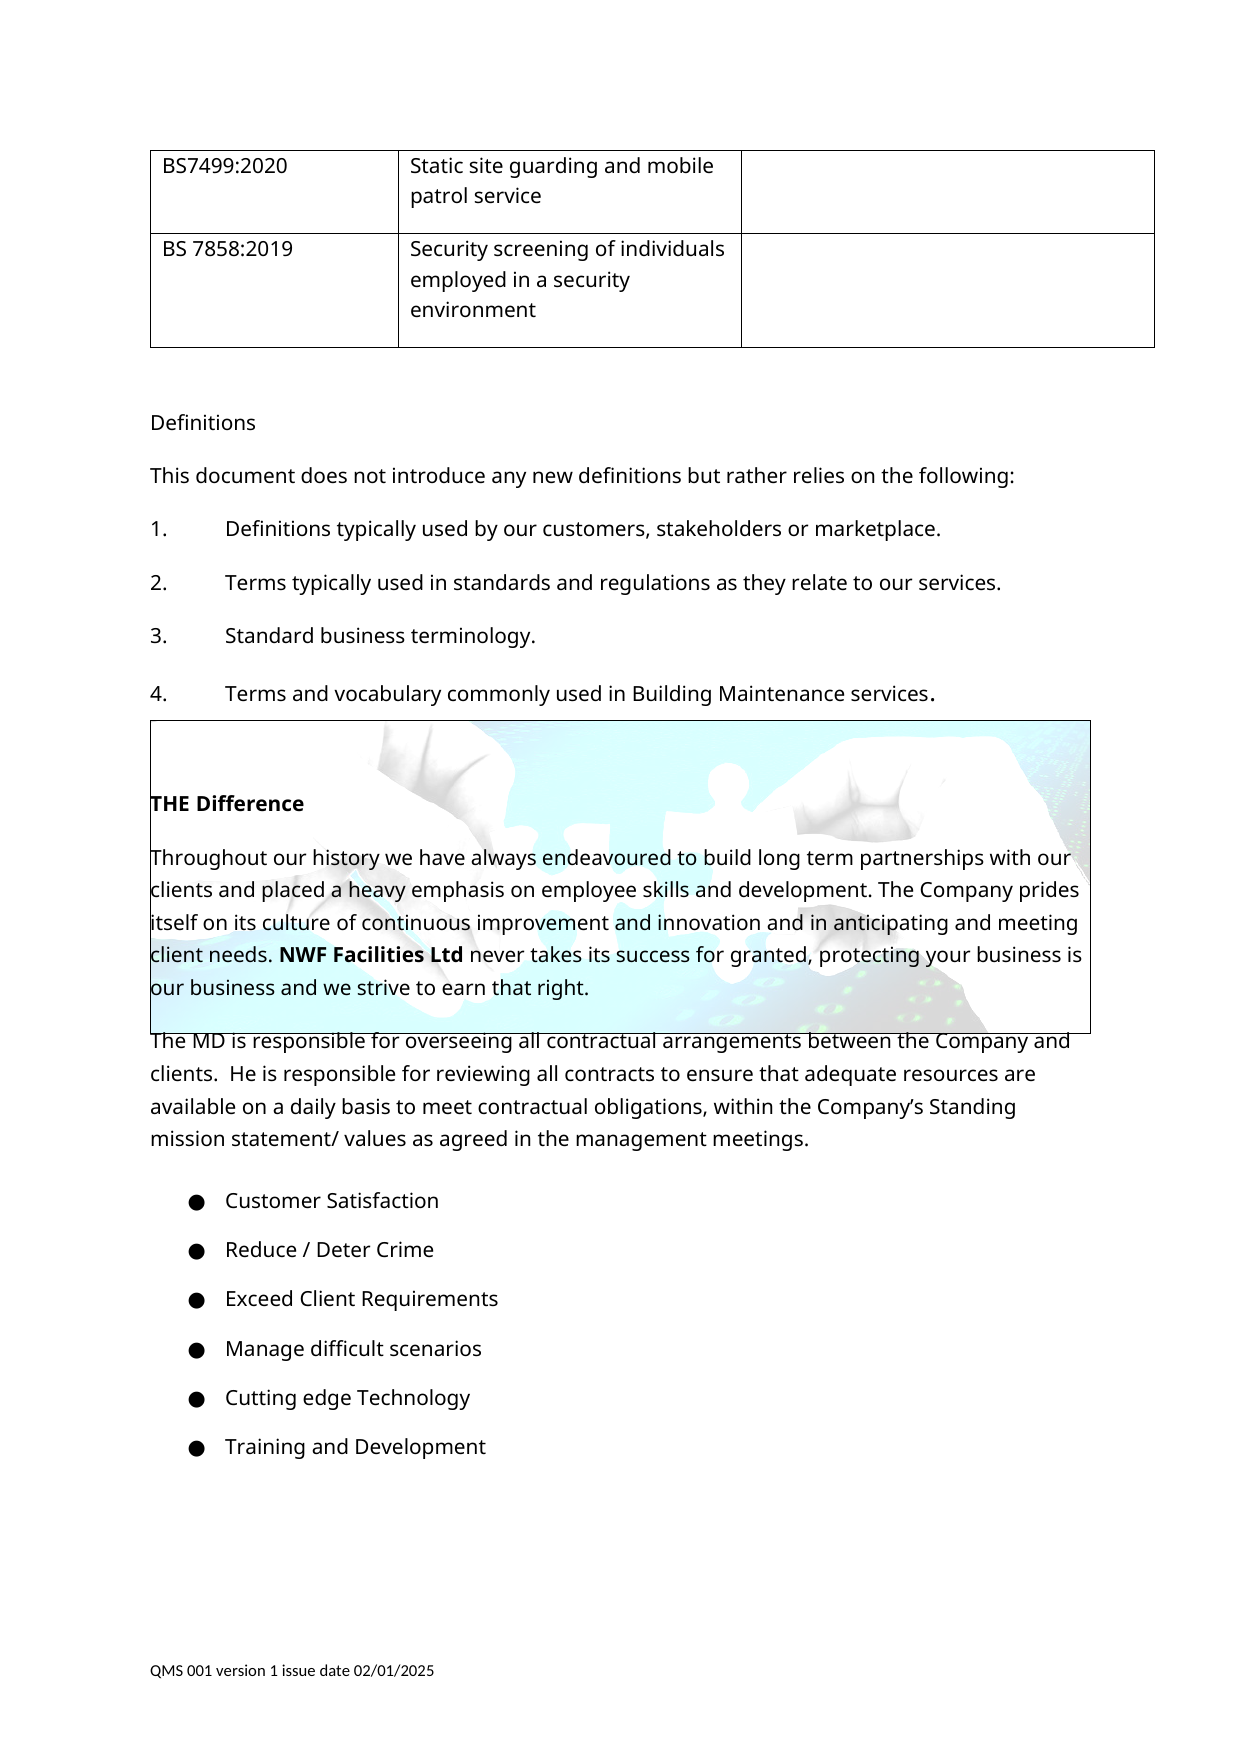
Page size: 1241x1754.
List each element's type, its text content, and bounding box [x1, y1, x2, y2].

table_cell Security screening of individuals employed in a security environment [399, 234, 741, 347]
text Throughout our history we have always endeavoured to build long term partnerships with our clients and placed a heavy emphasis on employee skills and development. The Company prides itself on its culture of continuous improvement and innovation and in anticipating and meeting client needs. NWF Facilities Ltd never takes its success for granted, protecting your business is our business and we strive to earn that right. [150, 843, 1090, 1002]
list Customer Satisfaction [187, 1178, 1090, 1221]
list Reduce / Deter Crime [187, 1227, 1090, 1270]
text 4. Terms and vocabulary commonly used in Building Maintenance services. [150, 675, 1090, 709]
list Exceed Client Requirements [187, 1276, 1090, 1319]
text 2. Terms typically used in standards and regulations as they relate to our services. [150, 568, 1090, 596]
text 3. Standard business terminology. [150, 621, 1090, 650]
table_cell [742, 234, 1154, 347]
table_cell Static site guarding and mobile patrol service [399, 151, 741, 233]
text Definitions [150, 408, 1090, 436]
text This document does not introduce any new definitions but rather relies on the following: [150, 461, 1090, 489]
list Cutting edge Technology [187, 1374, 1090, 1417]
table_cell BS7499:2020 [151, 151, 398, 233]
table_cell [742, 151, 1154, 233]
text The MD is responsible for overseeing all contractual arrangements between the Company and clients. He is responsible for reviewing all contracts to ensure that adequate resources are available on a daily basis to meet contractual obligations, within the Company’s Standing mission statement/ values as agreed in the management meetings. [150, 1027, 1090, 1153]
list Manage difficult scenarios [187, 1325, 1090, 1368]
list Training and Development [187, 1423, 1090, 1466]
text THE Difference [150, 789, 1090, 817]
text 1. Definitions typically used by our customers, stakeholders or marketplace. [150, 514, 1090, 543]
table_cell BS 7858:2019 [151, 234, 398, 347]
